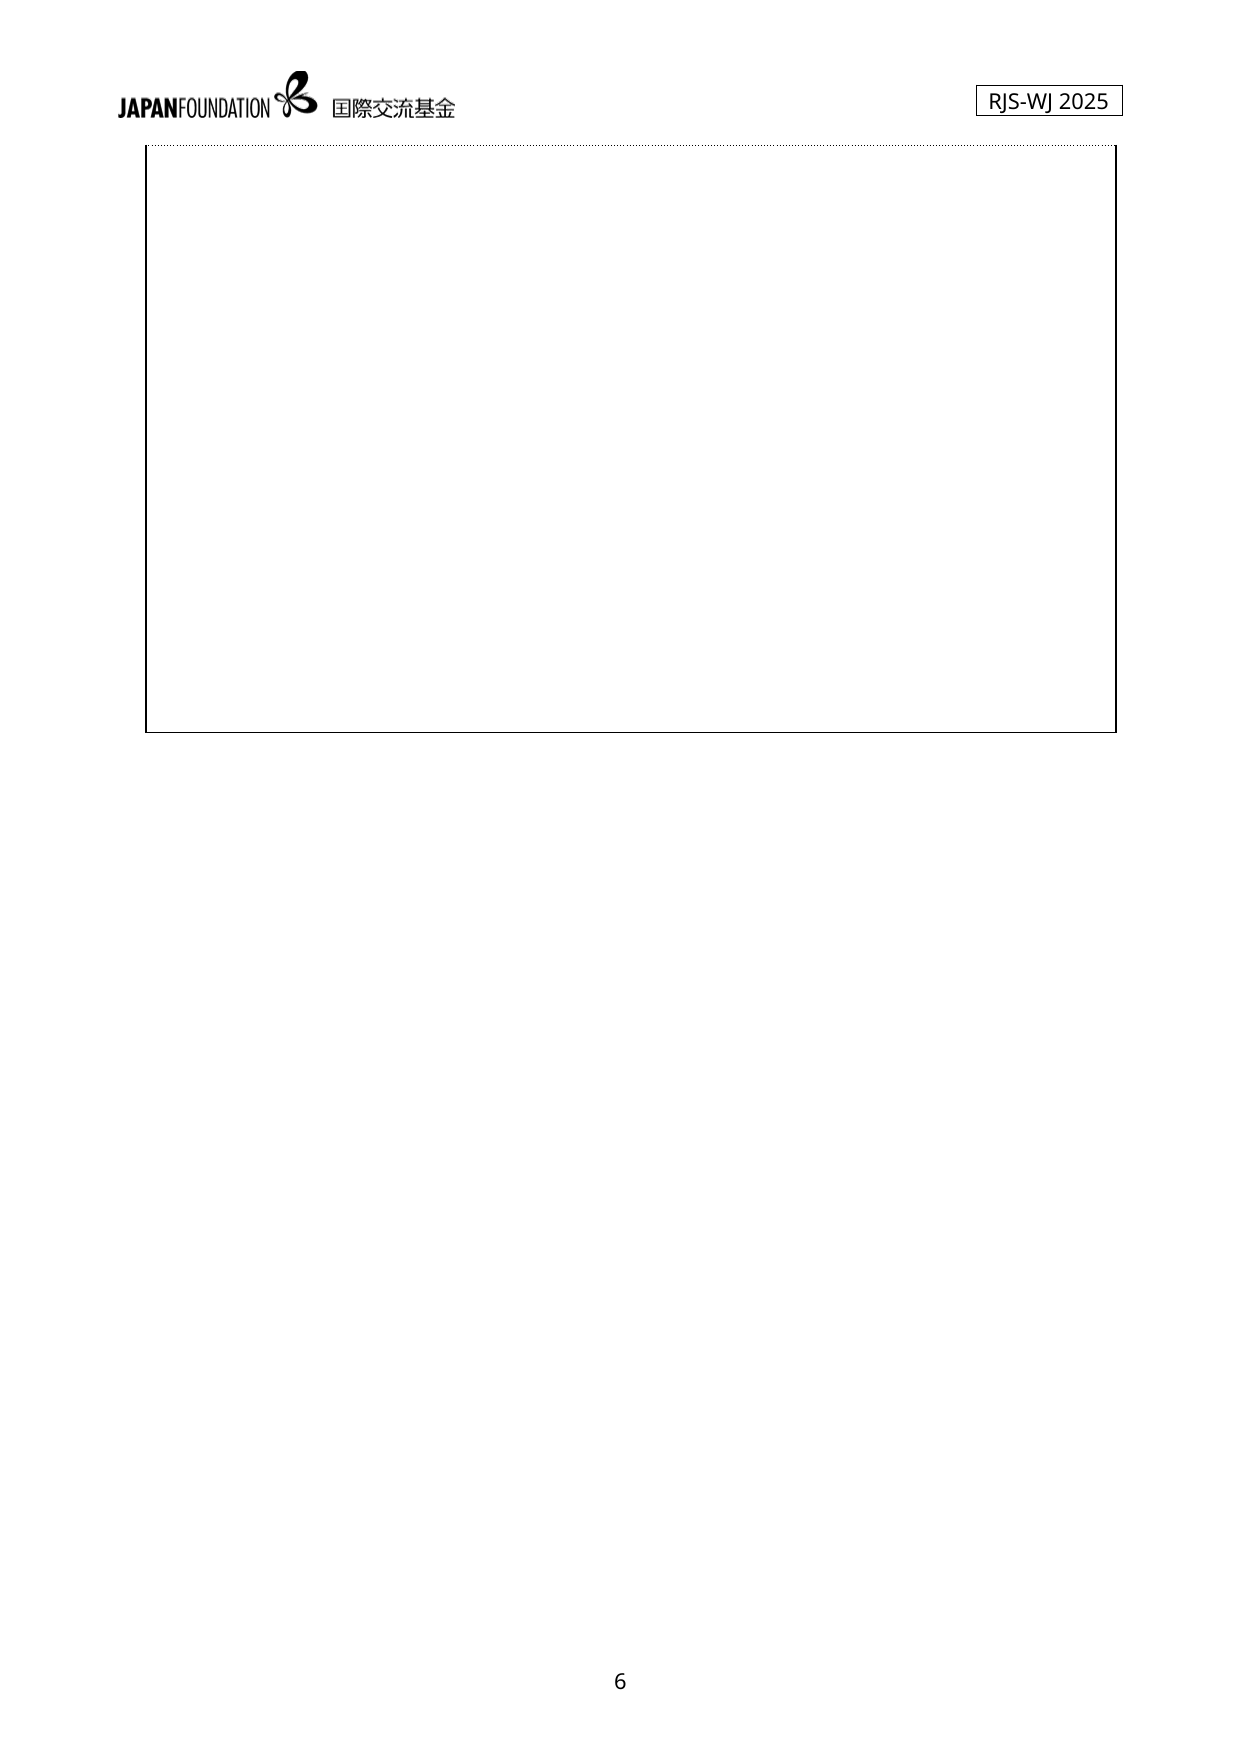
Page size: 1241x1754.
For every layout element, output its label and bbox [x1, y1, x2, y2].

picture [118, 71, 455, 118]
table_cell [147, 145, 1115, 732]
